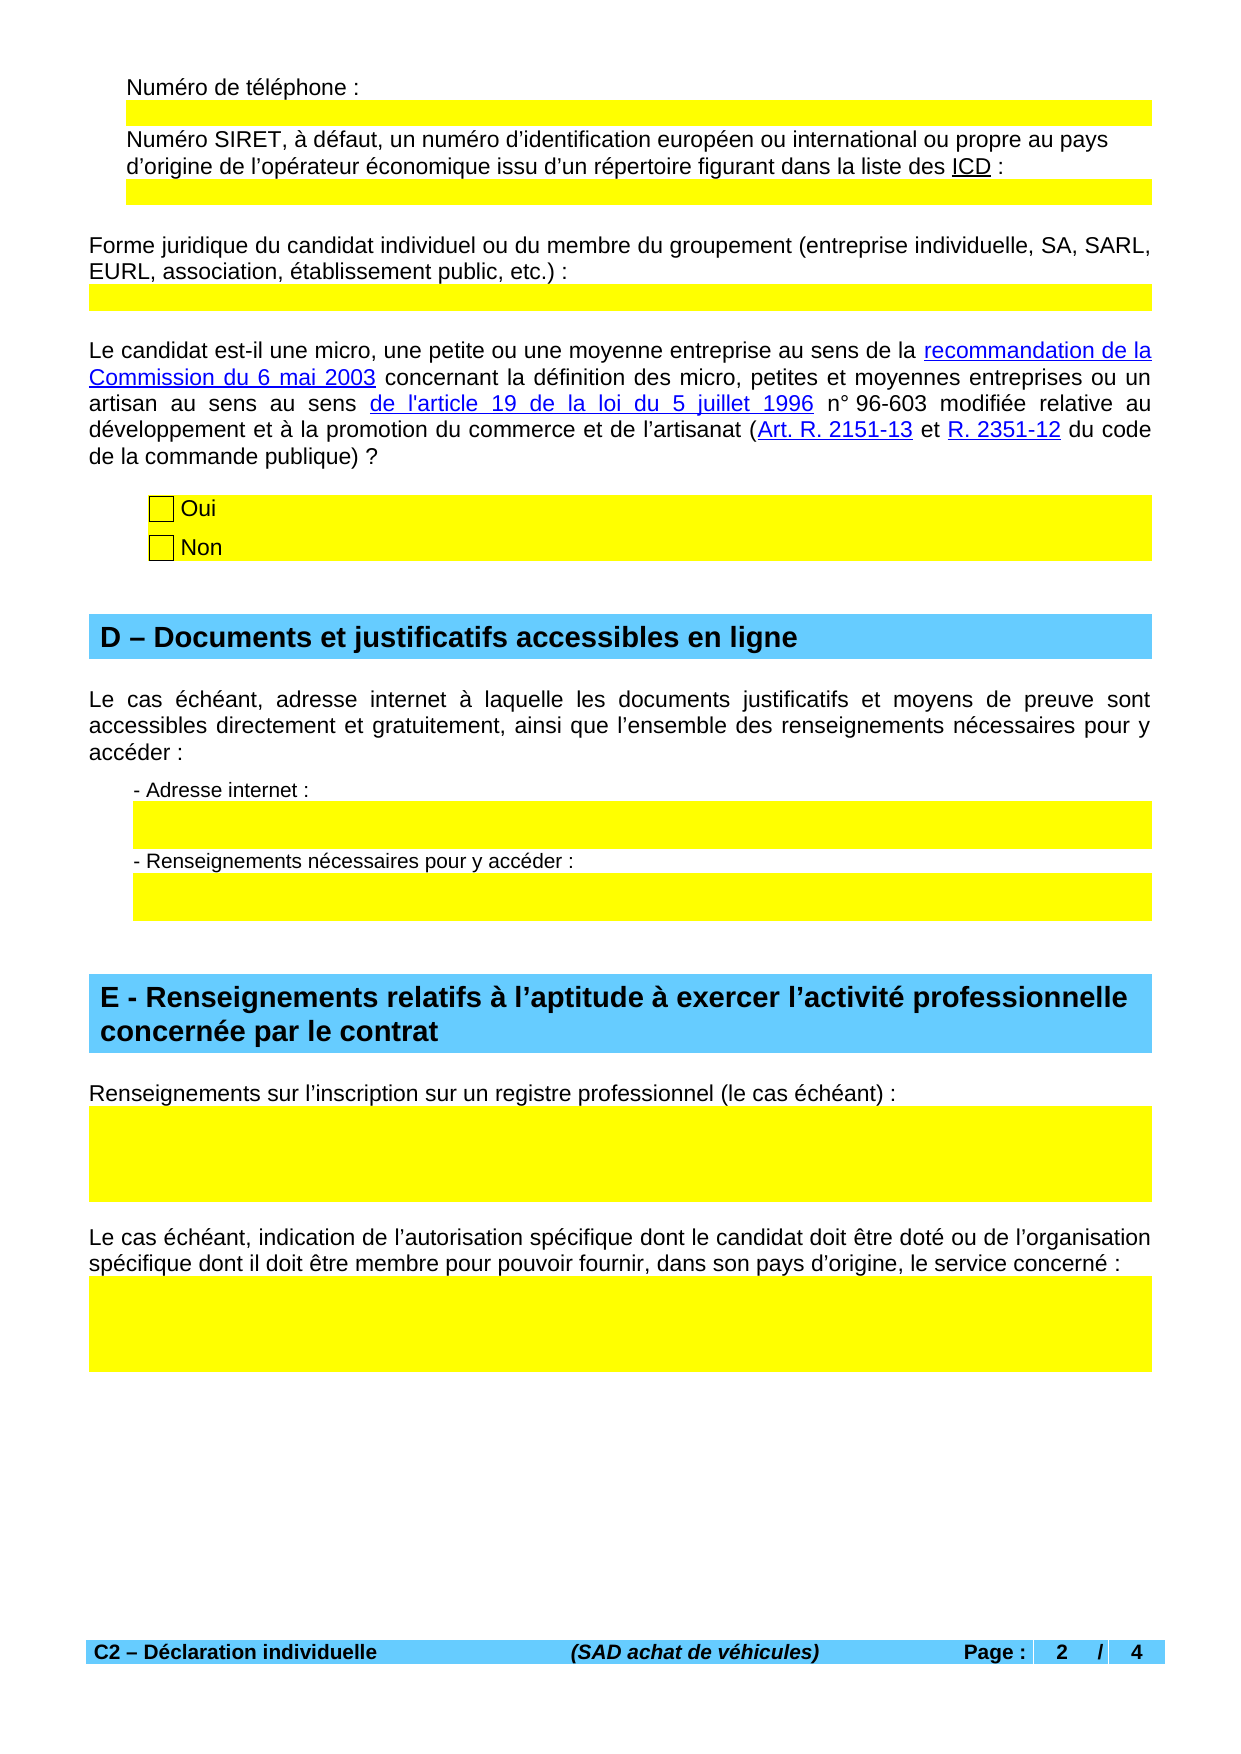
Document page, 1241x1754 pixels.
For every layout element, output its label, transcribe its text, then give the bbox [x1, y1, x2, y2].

text Non [148, 534, 1152, 561]
text Renseignements sur l’inscription sur un registre professionnel (le cas échéant) : [89, 1080, 1152, 1106]
text Numéro SIRET, à défaut, un numéro d’identification européen ou international ou propre au pays d’origine de l’opérateur économique issu d’un répertoire figurant dans la liste des ICD : [126, 126, 1152, 179]
table_header E - Renseignements relatifs à l’aptitude à exercer l’activité professionnelle concernée par le contrat [89, 974, 1152, 1053]
text - Renseignements nécessaires pour y accéder : [133, 849, 1152, 873]
table_header D – Documents et justificatifs accessibles en ligne [89, 614, 1152, 659]
text Forme juridique du candidat individuel ou du membre du groupement (entreprise individuelle, SA, SARL, EURL, association, établissement public, etc.) : [89, 232, 1152, 284]
text Numéro de téléphone : [126, 74, 1152, 100]
text Le candidat est-il une micro, une petite ou une moyenne entreprise au sens de la recommandation de la Commission du 6 mai 2003 concernant la définition des micro, petites et moyennes entreprises ou un artisan au sens au sens de l'article 19 de la loi du 5 juillet 1996 n° 96-603 modifiée relative au développement et à la promotion du commerce et de l’artisanat (Art. R. 2151-13 et R. 2351-12 du code de la commande publique) ? [89, 337, 1152, 469]
text - Adresse internet : [133, 777, 1152, 801]
text Le cas échéant, indication de l’autorisation spécifique dont le candidat doit être doté ou de l’organisation spécifique dont il doit être membre pour pouvoir fournir, dans son pays d’origine, le service concerné : [89, 1223, 1152, 1276]
text Le cas échéant, adresse internet à laquelle les documents justificatifs et moyens de preuve sont accessibles directement et gratuitement, ainsi que l’ensemble des renseignements nécessaires pour y accéder : [89, 686, 1152, 765]
text Oui [148, 495, 1152, 522]
